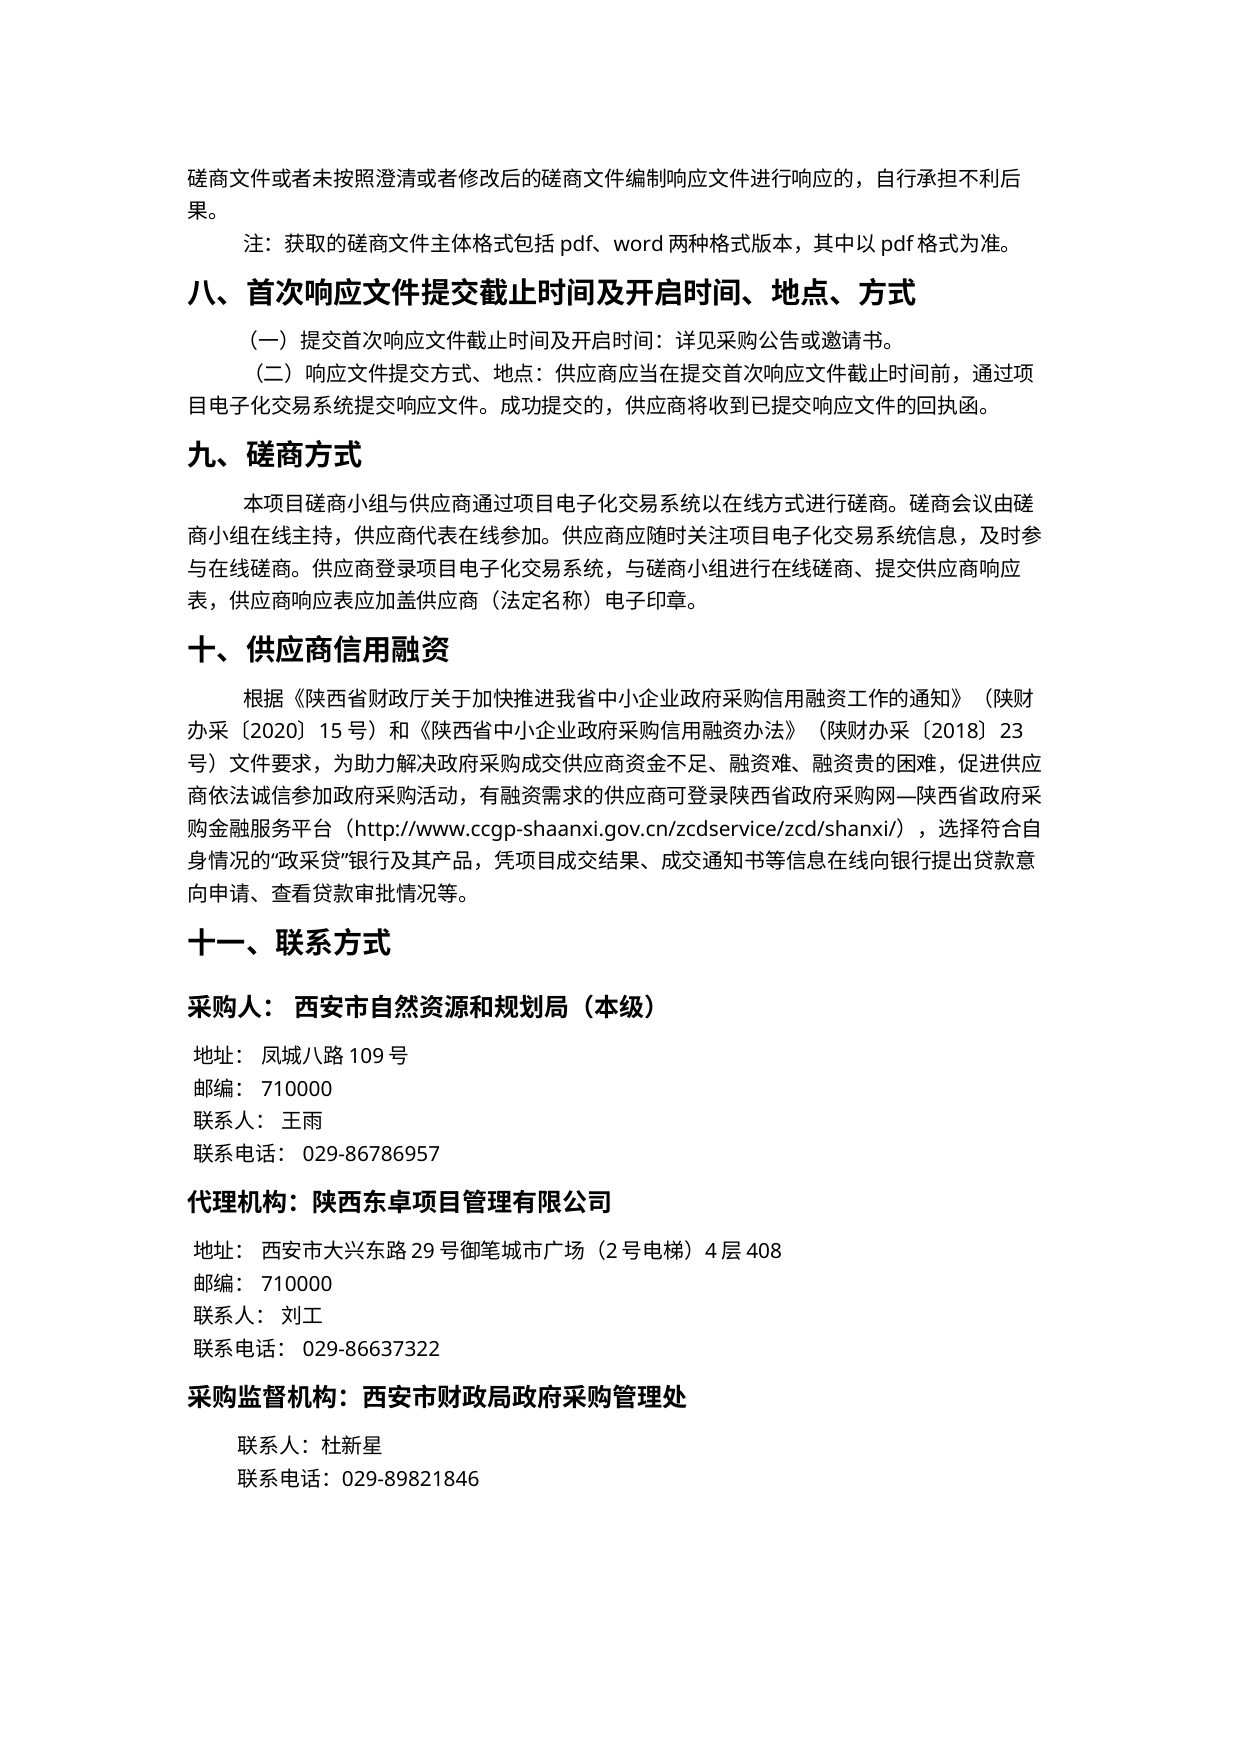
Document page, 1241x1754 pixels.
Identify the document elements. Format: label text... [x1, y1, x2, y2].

text 本项目磋商小组与供应商通过项目电子化交易系统以在线方式进行磋商。磋商会议由磋商小组在线主持，供应商代表在线参加。供应商应随时关注项目电子化交易系统信息，及时参与在线磋商。供应商登录项目电子化交易系统，与磋商小组进行在线磋商、提交供应商响应表，供应商响应表应加盖供应商（法定名称）电子印章。 [187, 487, 1053, 617]
text 代理机构：陕西东卓项目管理有限公司 [187, 1169, 1053, 1234]
text （一）提交首次响应文件截止时间及开启时间：详见采购公告或邀请书。 [187, 324, 1053, 357]
text 联系人： 刘工 [187, 1299, 1053, 1332]
text 联系电话： 029-86786957 [187, 1137, 1053, 1169]
text 注：获取的磋商文件主体格式包括pdf、word两种格式版本，其中以pdf格式为准。 [187, 227, 1053, 259]
text 十一、联系方式 [187, 909, 1053, 974]
text 联系电话：029-89821846 [187, 1462, 1053, 1494]
text 十、供应商信用融资 [187, 617, 1053, 682]
text 联系人：杜新星 [187, 1429, 1053, 1462]
text 根据《陕西省财政厅关于加快推进我省中小企业政府采购信用融资工作的通知》（陕财办采〔2020〕15 号）和《陕西省中小企业政府采购信用融资办法》（陕财办采〔2018〕23 号）文件要求，为助力解决政府采购成交供应商资金不足、融资难、融资贵的困难，促进供应商依法诚信参加政府采购活动，有融资需求的供应商可登录陕西省政府采购网—陕西省政府采购金融服务平台（http://www.ccgp-shaanxi.gov.cn/zcdservice/zcd/shanxi/），选择符合自身情况的“政采贷”银行及其产品，凭项目成交结果、成交通知书等信息在线向银行提出贷款意向申请、查看贷款审批情况等。 [187, 682, 1053, 909]
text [187, 162, 1053, 227]
text 采购人： 西安市自然资源和规划局（本级） [187, 974, 1053, 1039]
text 联系电话： 029-86637322 [187, 1332, 1053, 1364]
text 地址： 西安市大兴东路29号御笔城市广场（2号电梯）4层408 [187, 1234, 1053, 1267]
text 联系人： 王雨 [187, 1104, 1053, 1137]
text 采购监督机构：西安市财政局政府采购管理处 [187, 1364, 1053, 1429]
text （二）响应文件提交方式、地点：供应商应当在提交首次响应文件截止时间前，通过项目电子化交易系统提交响应文件。成功提交的，供应商将收到已提交响应文件的回执函。 [187, 357, 1053, 422]
text 邮编： 710000 [187, 1267, 1053, 1299]
text 邮编： 710000 [187, 1072, 1053, 1104]
text 八、首次响应文件提交截止时间及开启时间、地点、方式 [187, 259, 1053, 324]
text 九、磋商方式 [187, 422, 1053, 487]
text 地址： 凤城八路109号 [187, 1039, 1053, 1072]
